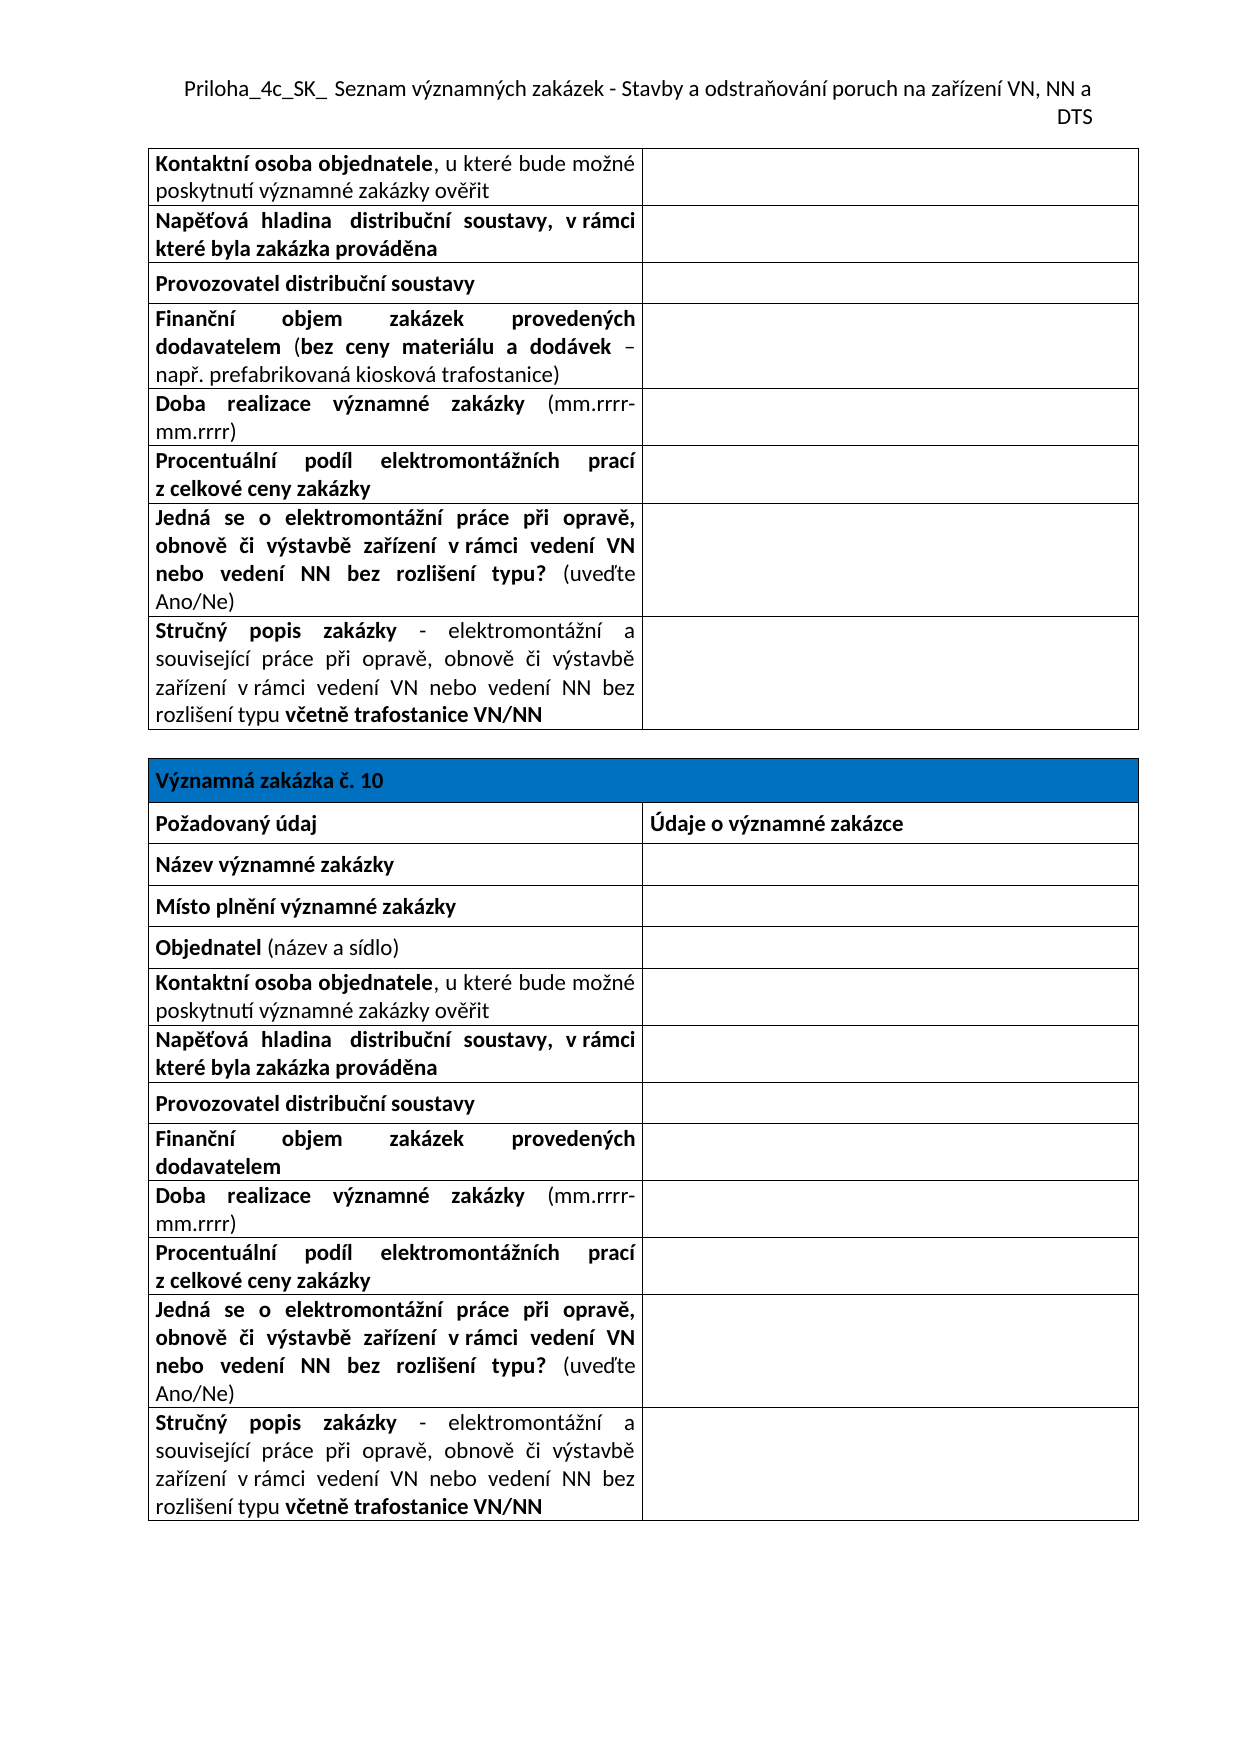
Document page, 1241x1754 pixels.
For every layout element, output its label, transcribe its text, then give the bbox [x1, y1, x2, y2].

table_cell [643, 1083, 1138, 1123]
table_cell Procentuální podíl elektromontážních prací z celkové ceny zakázky [149, 1238, 642, 1294]
table_cell Provozovatel distribuční soustavy [149, 263, 642, 303]
table_cell [643, 149, 1138, 205]
table_cell Stručný popis zakázky - elektromontážní a související práce při opravě, obnově či výstavbě zařízení v rámci vedení VN nebo vedení NN bez rozlišení typu včetně trafostanice VN/NN [149, 617, 642, 729]
table_cell [643, 446, 1138, 502]
table_cell [643, 304, 1138, 388]
table_cell Údaje o významné zakázce [643, 803, 1138, 843]
table_cell [643, 263, 1138, 303]
table_cell [643, 1026, 1138, 1082]
table_cell Stručný popis zakázky - elektromontážní a související práce při opravě, obnově či výstavbě zařízení v rámci vedení VN nebo vedení NN bez rozlišení typu včetně trafostanice VN/NN [149, 1408, 642, 1520]
table_cell Finanční objem zakázek provedených dodavatelem [149, 1124, 642, 1180]
table_cell Místo plnění významné zakázky [149, 886, 642, 926]
table_cell [643, 1295, 1138, 1407]
table_cell Doba realizace významné zakázky (mm.rrrr-mm.rrrr) [149, 389, 642, 445]
table_cell Napěťová hladina distribuční soustavy, v rámci které byla zakázka prováděna [149, 1026, 642, 1082]
table_cell [643, 969, 1138, 1024]
table_cell Kontaktní osoba objednatele, u které bude možné poskytnutí významné zakázky ověřit [149, 149, 642, 205]
table_cell [643, 927, 1138, 967]
table_cell [643, 617, 1138, 729]
table_cell Finanční objem zakázek provedených dodavatelem (bez ceny materiálu a dodávek – např. prefabrikovaná kiosková trafostanice) [149, 304, 642, 388]
table_cell Procentuální podíl elektromontážních prací z celkové ceny zakázky [149, 446, 642, 502]
table_cell [643, 1238, 1138, 1294]
table_cell [643, 844, 1138, 885]
table_cell [643, 389, 1138, 445]
table_cell [643, 1408, 1138, 1520]
table_cell Požadovaný údaj [149, 803, 642, 843]
table_cell Jedná se o elektromontážní práce při opravě, obnově či výstavbě zařízení v rámci vedení VN nebo vedení NN bez rozlišení typu? (uveďte Ano/Ne) [149, 504, 642, 616]
table_cell [643, 504, 1138, 616]
table_header Významná zakázka č. 10 [149, 759, 1138, 802]
table_cell Provozovatel distribuční soustavy [149, 1083, 642, 1123]
table_cell Objednatel (název a sídlo) [149, 927, 642, 967]
table_cell [643, 886, 1138, 926]
table_cell [643, 1124, 1138, 1180]
table_cell Napěťová hladina distribuční soustavy, v rámci které byla zakázka prováděna [149, 206, 642, 262]
table_cell [643, 1181, 1138, 1237]
table_cell [643, 206, 1138, 262]
table_cell Doba realizace významné zakázky (mm.rrrr-mm.rrrr) [149, 1181, 642, 1237]
table_cell Jedná se o elektromontážní práce při opravě, obnově či výstavbě zařízení v rámci vedení VN nebo vedení NN bez rozlišení typu? (uveďte Ano/Ne) [149, 1295, 642, 1407]
table_cell Kontaktní osoba objednatele, u které bude možné poskytnutí významné zakázky ověřit [149, 969, 642, 1024]
table_cell Název významné zakázky [149, 844, 642, 885]
